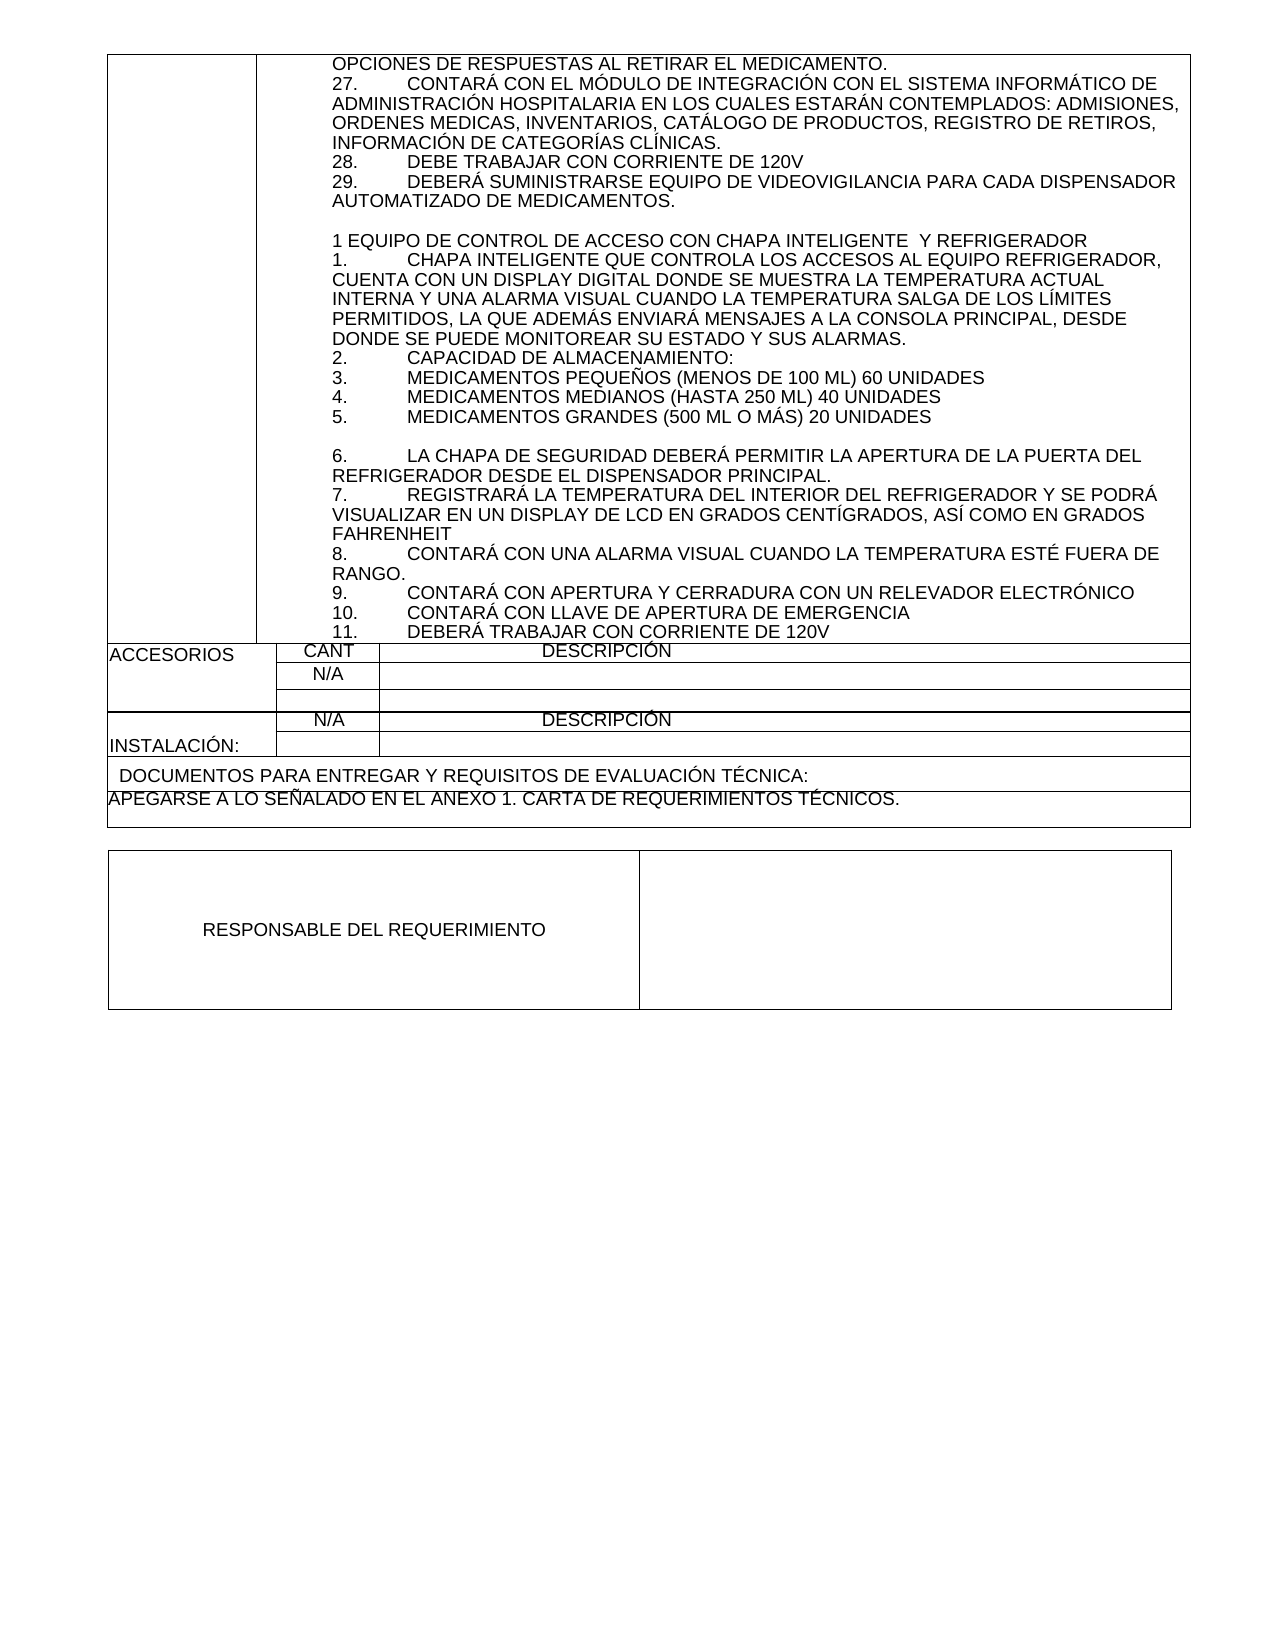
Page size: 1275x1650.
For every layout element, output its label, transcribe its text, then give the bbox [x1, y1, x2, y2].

table_cell INSTALACIÓN: [108, 713, 276, 756]
table_cell ACCESORIOS [108, 644, 276, 711]
table_cell CANT [277, 644, 379, 662]
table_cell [257, 55, 1190, 643]
table_cell DOCUMENTOS PARA ENTREGAR Y REQUISITOS DE EVALUACIÓN TÉCNICA: [108, 757, 1190, 791]
table_cell N/A [277, 663, 379, 689]
table_cell DESCRIPCIÓN [380, 713, 1190, 731]
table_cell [108, 55, 256, 643]
table_header RESPONSABLE DEL REQUERIMIENTO [109, 851, 639, 1009]
table_cell N/A [277, 713, 379, 731]
table_cell [277, 690, 379, 711]
table_cell APEGARSE A LO SEÑALADO EN EL ANEXO 1. CARTA DE REQUERIMIENTOS TÉCNICOS. [108, 792, 1190, 827]
table_cell [277, 732, 379, 756]
table_cell [380, 690, 1190, 711]
table_cell [380, 663, 1190, 689]
table_cell [380, 732, 1190, 756]
table_header [640, 851, 1171, 1009]
table_cell DESCRIPCIÓN [380, 644, 1190, 662]
